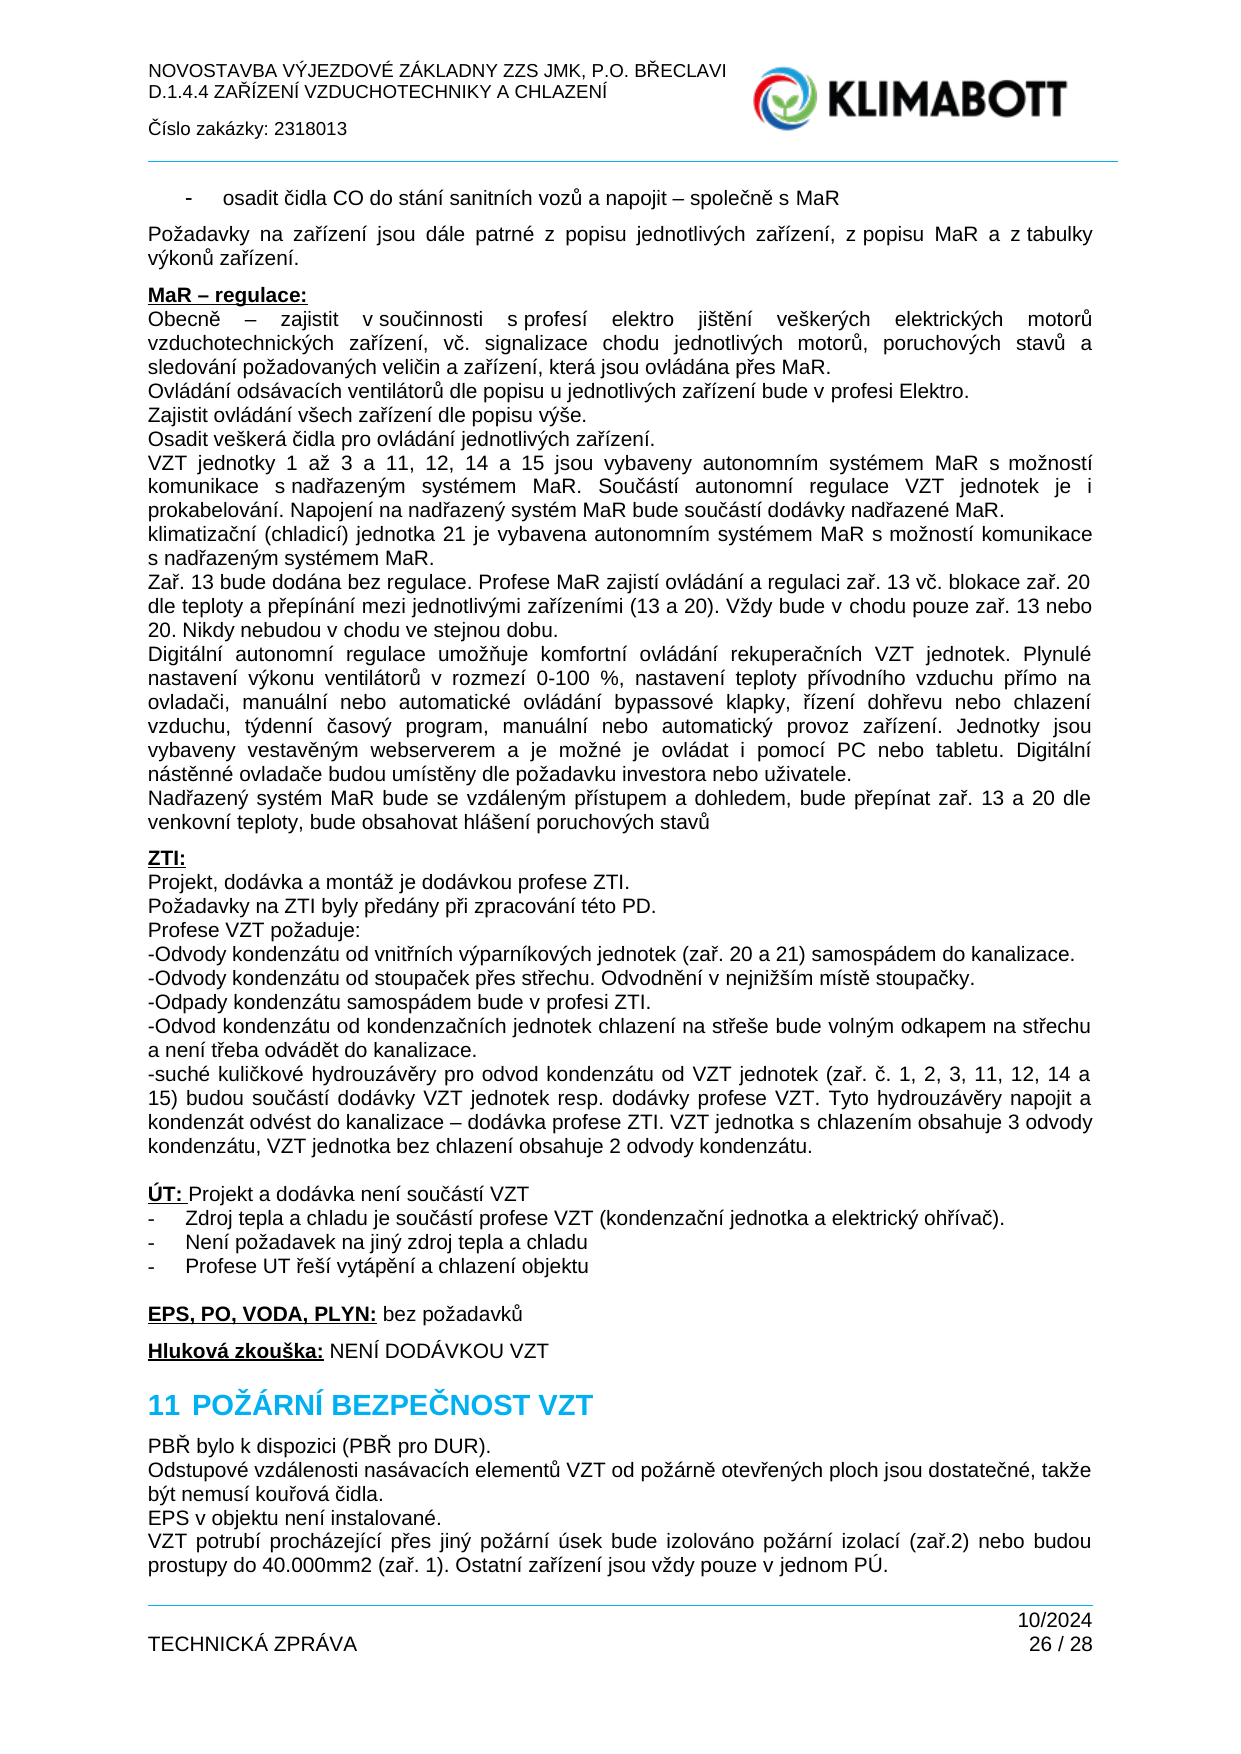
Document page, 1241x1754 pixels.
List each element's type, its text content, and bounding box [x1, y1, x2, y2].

text -Odvody kondenzátu od vnitřních výparníkových jednotek (zař. 20 a 21) samospádem do kanalizace. [148, 942, 1093, 966]
text -Odpady kondenzátu samospádem bude v profesi ZTI. [148, 990, 1093, 1014]
text Projekt, dodávka a montáž je dodávkou profese ZTI. [148, 870, 1093, 894]
text Požadavky na ZTI byly předány při zpracování této PD. [148, 894, 1093, 918]
text -suché kuličkové hydrouzávěry pro odvod kondenzátu od VZT jednotek (zař. č. 1, 2, 3, 11, 12, 14 a 15) budou součástí dodávky VZT jednotek resp. dodávky profese VZT. Tyto hydrouzávěry napojit a kondenzát odvést do kanalizace – dodávka profese ZTI. VZT jednotka s chlazením obsahuje 3 odvody kondenzátu, VZT jednotka bez chlazení obsahuje 2 odvody kondenzátu. [148, 1062, 1093, 1158]
text -Odvody kondenzátu od stoupaček přes střechu. Odvodnění v nejnižším místě stoupačky. [148, 966, 1093, 990]
subtitle 11 POŽÁRNÍ BEZPEČNOST VZT [148, 1387, 1093, 1421]
text EPS, PO, VODA, PLYN: bez požadavků [148, 1302, 1093, 1326]
text Digitální autonomní regulace umožňuje komfortní ovládání rekuperačních VZT jednotek. Plynulé nastavení výkonu ventilátorů v rozmezí 0-100 %, nastavení teploty přívodního vzduchu přímo na ovladači, manuální nebo automatické ovládání bypassové klapky, řízení dohřevu nebo chlazení vzduchu, týdenní časový program, manuální nebo automatický provoz zařízení. Jednotky jsou vybaveny vestavěným webserverem a je možné je ovládat i pomocí PC nebo tabletu. Digitální nástěnné ovladače budou umístěny dle požadavku investora nebo uživatele. [148, 642, 1093, 786]
text VZT potrubí procházející přes jiný požární úsek bude izolováno požární izolací (zař.2) nebo budou prostupy do 40.000mm2 (zař. 1). Ostatní zařízení jsou vždy pouze v jednom PÚ. [148, 1529, 1093, 1577]
text ZTI: [148, 846, 1093, 870]
text EPS v objektu není instalované. [148, 1505, 1093, 1529]
text Požadavky na zařízení jsou dále patrné z popisu jednotlivých zařízení, z popisu MaR a z tabulky výkonů zařízení. [148, 222, 1093, 270]
text Odstupové vzdálenosti nasávacích elementů VZT od požárně otevřených ploch jsou dostatečné, takže být nemusí kouřová čidla. [148, 1457, 1093, 1505]
text Profese VZT požaduje: [148, 918, 1093, 942]
list Zdroj tepla a chladu je součástí profese VZT (kondenzační jednotka a elektrický ohřívač). [148, 1206, 1093, 1230]
list osadit čidla CO do stání sanitních vozů a napojit – společně s MaR [185, 186, 1093, 210]
list Profese UT řeší vytápění a chlazení objektu [148, 1254, 1093, 1278]
text Hluková zkouška: NENÍ DODÁVKOU VZT [148, 1338, 1093, 1362]
text Obecně – zajistit v součinnosti s profesí elektro jištění veškerých elektrických motorů vzduchotechnických zařízení, vč. signalizace chodu jednotlivých motorů, poruchových stavů a sledování požadovaných veličin a zařízení, která jsou ovládána přes MaR. [148, 307, 1093, 378]
text VZT jednotky 1 až 3 a 11, 12, 14 a 15 jsou vybaveny autonomním systémem MaR s možností komunikace s nadřazeným systémem MaR. Součástí autonomní regulace VZT jednotek je i prokabelování. Napojení na nadřazený systém MaR bude součástí dodávky nadřazené MaR. [148, 450, 1093, 522]
list Není požadavek na jiný zdroj tepla a chladu [148, 1230, 1093, 1254]
text PBŘ bylo k dispozici (PBŘ pro DUR). [148, 1433, 1093, 1457]
text Ovládání odsávacích ventilátorů dle popisu u jednotlivých zařízení bude v profesi Elektro. [148, 378, 1093, 402]
text Zař. 13 bude dodána bez regulace. Profese MaR zajistí ovládání a regulaci zař. 13 vč. blokace zař. 20 dle teploty a přepínání mezi jednotlivými zařízeními (13 a 20). Vždy bude v chodu pouze zař. 13 nebo 20. Nikdy nebudou v chodu ve stejnou dobu. [148, 570, 1093, 642]
text ÚT: Projekt a dodávka není součástí VZT [148, 1182, 1093, 1206]
text Osadit veškerá čidla pro ovládání jednotlivých zařízení. [148, 426, 1093, 450]
text Zajistit ovládání všech zařízení dle popisu výše. [148, 402, 1093, 426]
text Nadřazený systém MaR bude se vzdáleným přístupem a dohledem, bude přepínat zař. 13 a 20 dle venkovní teploty, bude obsahovat hlášení poruchových stavů [148, 786, 1093, 834]
picture [752, 59, 1094, 137]
text klimatizační (chladicí) jednotka 21 je vybavena autonomním systémem MaR s možností komunikace s nadřazeným systémem MaR. [148, 522, 1093, 570]
text -Odvod kondenzátu od kondenzačních jednotek chlazení na střeše bude volným odkapem na střechu a není třeba odvádět do kanalizace. [148, 1014, 1093, 1062]
text MaR – regulace: [148, 283, 1093, 307]
